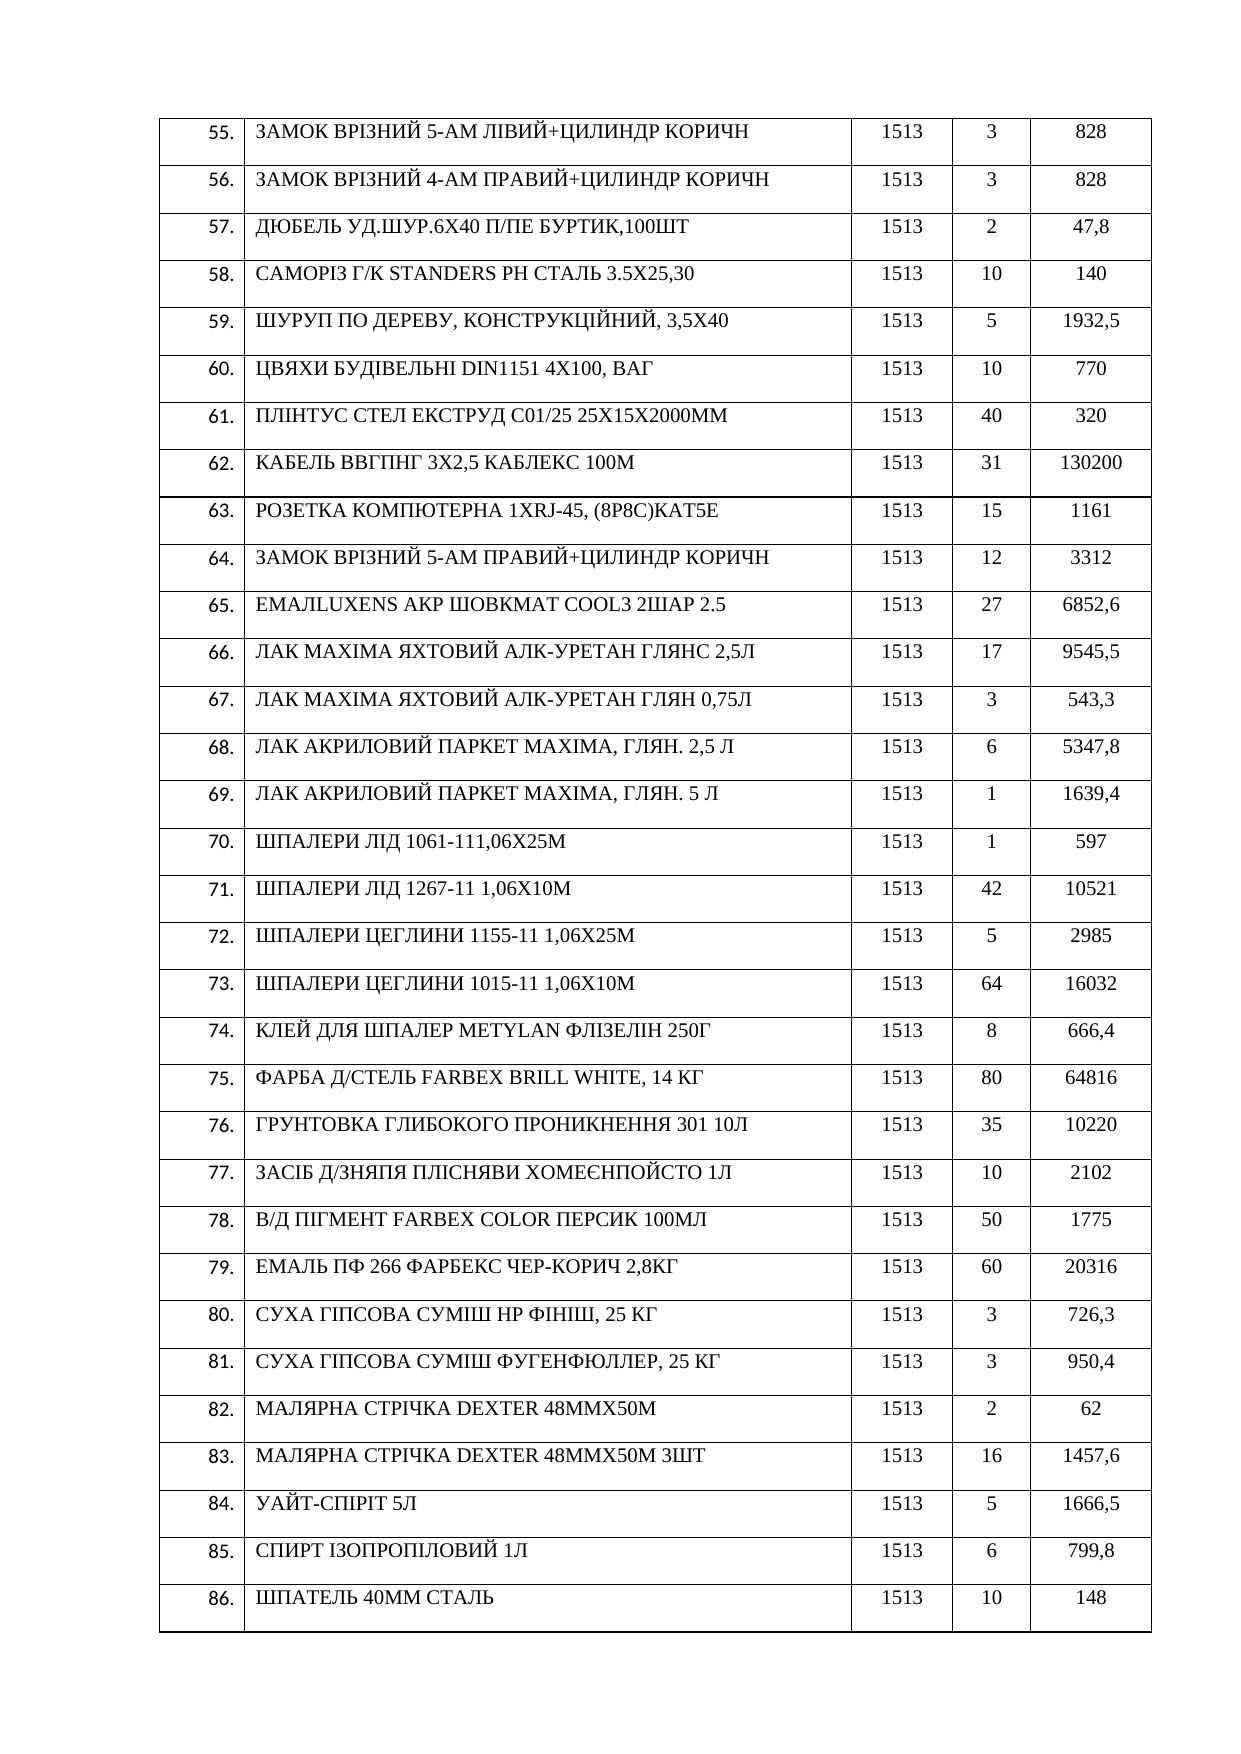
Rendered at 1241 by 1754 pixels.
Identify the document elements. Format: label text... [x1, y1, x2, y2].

table_cell 828 [1031, 166, 1151, 213]
table_cell 140 [1031, 261, 1151, 307]
table_cell 1932,5 [1031, 308, 1151, 354]
table_cell [160, 639, 244, 686]
table_cell 47,8 [1031, 214, 1151, 260]
table_cell ШПАЛЕРИ ЦЕГЛИНИ 1155-11 1,06Х25М [245, 923, 851, 969]
table_cell 1513 [852, 1349, 952, 1395]
table_cell 6 [953, 734, 1030, 780]
table_cell 64816 [1031, 1065, 1151, 1111]
table_cell [160, 261, 244, 307]
table_cell 1457,6 [1031, 1443, 1151, 1489]
table_cell [160, 970, 244, 1017]
table_cell 20316 [1031, 1254, 1151, 1300]
table_cell 1513 [852, 1538, 952, 1584]
table_cell 1513 [852, 639, 952, 686]
table_cell [160, 829, 244, 875]
table_cell ПЛІНТУС СТЕЛ EКСТРУД С01/25 25Х15Х2000ММ [245, 403, 851, 449]
table_cell 80 [953, 1065, 1030, 1111]
table_cell 10521 [1031, 876, 1151, 922]
table_cell 1513 [852, 687, 952, 733]
table_cell [160, 119, 244, 165]
table_cell 62 [1031, 1396, 1151, 1442]
table_cell ФАРБА Д/СТЕЛЬ FARBEX BRILL WHITE, 14 КГ [245, 1065, 851, 1111]
table_cell 16032 [1031, 970, 1151, 1017]
table_cell 2 [953, 214, 1030, 260]
table_cell [160, 1538, 244, 1584]
table_cell ЛАК АКРИЛОВИЙ ПАРКЕТ MAXIMA, ГЛЯН. 5 Л [245, 781, 851, 827]
table_cell 1513 [852, 261, 952, 307]
table_cell [160, 1396, 244, 1442]
table_cell 320 [1031, 403, 1151, 449]
table_cell 148 [1031, 1585, 1151, 1631]
table_cell САМОРІЗ Г/К STANDERS PH СТАЛЬ 3.5X25,30 [245, 261, 851, 307]
table_cell [160, 403, 244, 449]
table_cell 543,3 [1031, 687, 1151, 733]
table_cell 1513 [852, 214, 952, 260]
table_cell 6 [953, 1538, 1030, 1584]
table_cell 1666,5 [1031, 1491, 1151, 1537]
table_cell 1513 [852, 450, 952, 496]
table_cell [160, 1112, 244, 1158]
table_cell 1513 [852, 545, 952, 591]
table_cell 1513 [852, 1396, 952, 1442]
table_cell УАЙТ-СПІРІТ 5Л [245, 1491, 851, 1537]
table_cell 10 [953, 1160, 1030, 1206]
table_cell [160, 1160, 244, 1206]
table_cell 1513 [852, 1443, 952, 1489]
table_cell КАБЕЛЬ ВВГПНГ 3Х2,5 КАБЛЕКС 100М [245, 450, 851, 496]
table_cell 1513 [852, 1491, 952, 1537]
table_cell 2985 [1031, 923, 1151, 969]
table_cell [160, 592, 244, 638]
table_cell 1513 [852, 498, 952, 544]
table_cell 1513 [852, 308, 952, 354]
table_cell СУХА ГІПСОВА СУМІШ ФУГЕНФЮЛЛЕР, 25 КГ [245, 1349, 851, 1395]
table_cell 1513 [852, 876, 952, 922]
table_cell ШПАЛЕРИ ЛІД 1267-11 1,06Х10М [245, 876, 851, 922]
table_cell 726,3 [1031, 1301, 1151, 1348]
table_cell 16 [953, 1443, 1030, 1489]
table_cell 1513 [852, 970, 952, 1017]
table_cell 1513 [852, 1301, 952, 1348]
table_cell 5 [953, 923, 1030, 969]
table_cell 10 [953, 356, 1030, 402]
table_cell 3 [953, 119, 1030, 165]
table_cell 1513 [852, 403, 952, 449]
table_cell В/Д ПІГМЕНТ FARBEX COLOR ПЕРСИК 100МЛ [245, 1207, 851, 1253]
table_cell 12 [953, 545, 1030, 591]
table_cell [160, 498, 244, 544]
table_cell 597 [1031, 829, 1151, 875]
table_cell 1513 [852, 1018, 952, 1064]
table_cell ЕМАЛЬ ПФ 266 ФАРБЕКС ЧЕР-КОРИЧ 2,8КГ [245, 1254, 851, 1300]
table_cell 1 [953, 829, 1030, 875]
table_cell 1513 [852, 1112, 952, 1158]
table_cell ДЮБЕЛЬ УД.ШУР.6Х40 П/ПЕ БУРТИК,100ШТ [245, 214, 851, 260]
table_cell МАЛЯРНА СТРІЧКА DEXTER 48ММХ50М [245, 1396, 851, 1442]
table_cell ЗАМОК ВРІЗНИЙ 5-АМ ЛІВИЙ+ЦИЛИНДР КОРИЧН [245, 119, 851, 165]
table_cell МАЛЯРНА СТРІЧКА DEXTER 48ММХ50М 3ШТ [245, 1443, 851, 1489]
table_cell [160, 1254, 244, 1300]
table_cell ЗАМОК ВРІЗНИЙ 4-АМ ПРАВИЙ+ЦИЛИНДР КОРИЧН [245, 166, 851, 213]
table_cell 35 [953, 1112, 1030, 1158]
table_cell [160, 356, 244, 402]
table_cell ШУРУП ПО ДЕРЕВУ, КОНСТРУКЦІЙНИЙ, 3,5Х40 [245, 308, 851, 354]
table_cell [160, 781, 244, 827]
table_cell ЛАК MAXIMA ЯХТОВИЙ АЛК-УРЕТАН ГЛЯНС 2,5Л [245, 639, 851, 686]
table_cell ЛАК MAXIMA ЯХТОВИЙ АЛК-УРЕТАН ГЛЯН 0,75Л [245, 687, 851, 733]
table_cell 1513 [852, 119, 952, 165]
table_cell 1513 [852, 829, 952, 875]
table_cell 1513 [852, 923, 952, 969]
table_cell [160, 1207, 244, 1253]
table_cell 17 [953, 639, 1030, 686]
table_cell 9545,5 [1031, 639, 1151, 686]
table_cell [160, 876, 244, 922]
table_cell 1775 [1031, 1207, 1151, 1253]
table_cell СПИРТ ІЗОПРОПІЛОВИЙ 1Л [245, 1538, 851, 1584]
table_cell 1513 [852, 592, 952, 638]
table_cell [160, 308, 244, 354]
table_cell ГРУНТОВКА ГЛИБОКОГО ПРОНИКНЕННЯ 301 10Л [245, 1112, 851, 1158]
table_cell ЕМАЛLUXENS АКР ШОВКМАТ COOL3 2ШАР 2.5 [245, 592, 851, 638]
table_cell 5347,8 [1031, 734, 1151, 780]
table_cell 5 [953, 1491, 1030, 1537]
table_cell 31 [953, 450, 1030, 496]
table_cell 50 [953, 1207, 1030, 1253]
table_cell 950,4 [1031, 1349, 1151, 1395]
table_cell 3 [953, 166, 1030, 213]
table_cell 60 [953, 1254, 1030, 1300]
table_cell 1513 [852, 1160, 952, 1206]
table_cell 40 [953, 403, 1030, 449]
table_cell КЛЕЙ ДЛЯ ШПАЛЕР METYLAN ФЛІЗЕЛІН 250Г [245, 1018, 851, 1064]
table_cell 1513 [852, 1254, 952, 1300]
table_cell 8 [953, 1018, 1030, 1064]
table_cell 3 [953, 1349, 1030, 1395]
table_cell 770 [1031, 356, 1151, 402]
table_cell 42 [953, 876, 1030, 922]
table_cell 1 [953, 781, 1030, 827]
table_cell 1161 [1031, 498, 1151, 544]
table_cell 828 [1031, 119, 1151, 165]
table_cell 1513 [852, 781, 952, 827]
table_cell 1513 [852, 1207, 952, 1253]
table_cell 1639,4 [1031, 781, 1151, 827]
table_cell 2 [953, 1396, 1030, 1442]
table_cell ЗАСІБ Д/ЗНЯПЯ ПЛІСНЯВИ ХОМЕЄНПОЙСТО 1Л [245, 1160, 851, 1206]
table_cell [160, 1443, 244, 1489]
table_cell [160, 923, 244, 969]
table_cell ЛАК АКРИЛОВИЙ ПАРКЕТ MAXIMA, ГЛЯН. 2,5 Л [245, 734, 851, 780]
table_cell 1513 [852, 356, 952, 402]
table_cell 15 [953, 498, 1030, 544]
table_cell 130200 [1031, 450, 1151, 496]
table_cell [160, 1018, 244, 1064]
table_cell [160, 1349, 244, 1395]
table_cell [160, 1585, 244, 1631]
table_cell 666,4 [1031, 1018, 1151, 1064]
table_cell 1513 [852, 734, 952, 780]
table_cell [160, 166, 244, 213]
table_cell [160, 450, 244, 496]
table_cell [160, 1301, 244, 1348]
table_cell [160, 734, 244, 780]
table_cell [160, 687, 244, 733]
table_cell 3 [953, 1301, 1030, 1348]
table_cell [160, 1491, 244, 1537]
table_cell 3312 [1031, 545, 1151, 591]
table_cell ШПАЛЕРИ ЦЕГЛИНИ 1015-11 1,06Х10М [245, 970, 851, 1017]
table_cell 5 [953, 308, 1030, 354]
table_cell 10220 [1031, 1112, 1151, 1158]
table_cell 64 [953, 970, 1030, 1017]
table_cell 1513 [852, 1065, 952, 1111]
table_cell ШПАТЕЛЬ 40ММ СТАЛЬ [245, 1585, 851, 1631]
table_cell [160, 545, 244, 591]
table_cell 1513 [852, 166, 952, 213]
table_cell 27 [953, 592, 1030, 638]
table_cell 799,8 [1031, 1538, 1151, 1584]
table_cell 10 [953, 1585, 1030, 1631]
table_cell [160, 214, 244, 260]
table_cell 2102 [1031, 1160, 1151, 1206]
table_cell [160, 1065, 244, 1111]
table_cell ЦВЯХИ БУДІВЕЛЬНІ DIN1151 4Х100, ВАГ [245, 356, 851, 402]
table_cell СУХА ГІПСОВА СУМІШ НР ФІНІШ, 25 КГ [245, 1301, 851, 1348]
table_cell 6852,6 [1031, 592, 1151, 638]
table_cell 10 [953, 261, 1030, 307]
table_cell ШПАЛЕРИ ЛІД 1061-111,06Х25М [245, 829, 851, 875]
table_cell РОЗЕТКА КОМПЮТЕРНА 1ХRJ-45, (8Р8С)КАТ5Е [245, 498, 851, 544]
table_cell 3 [953, 687, 1030, 733]
table_cell 1513 [852, 1585, 952, 1631]
table_cell ЗАМОК ВРІЗНИЙ 5-АМ ПРАВИЙ+ЦИЛИНДР КОРИЧН [245, 545, 851, 591]
